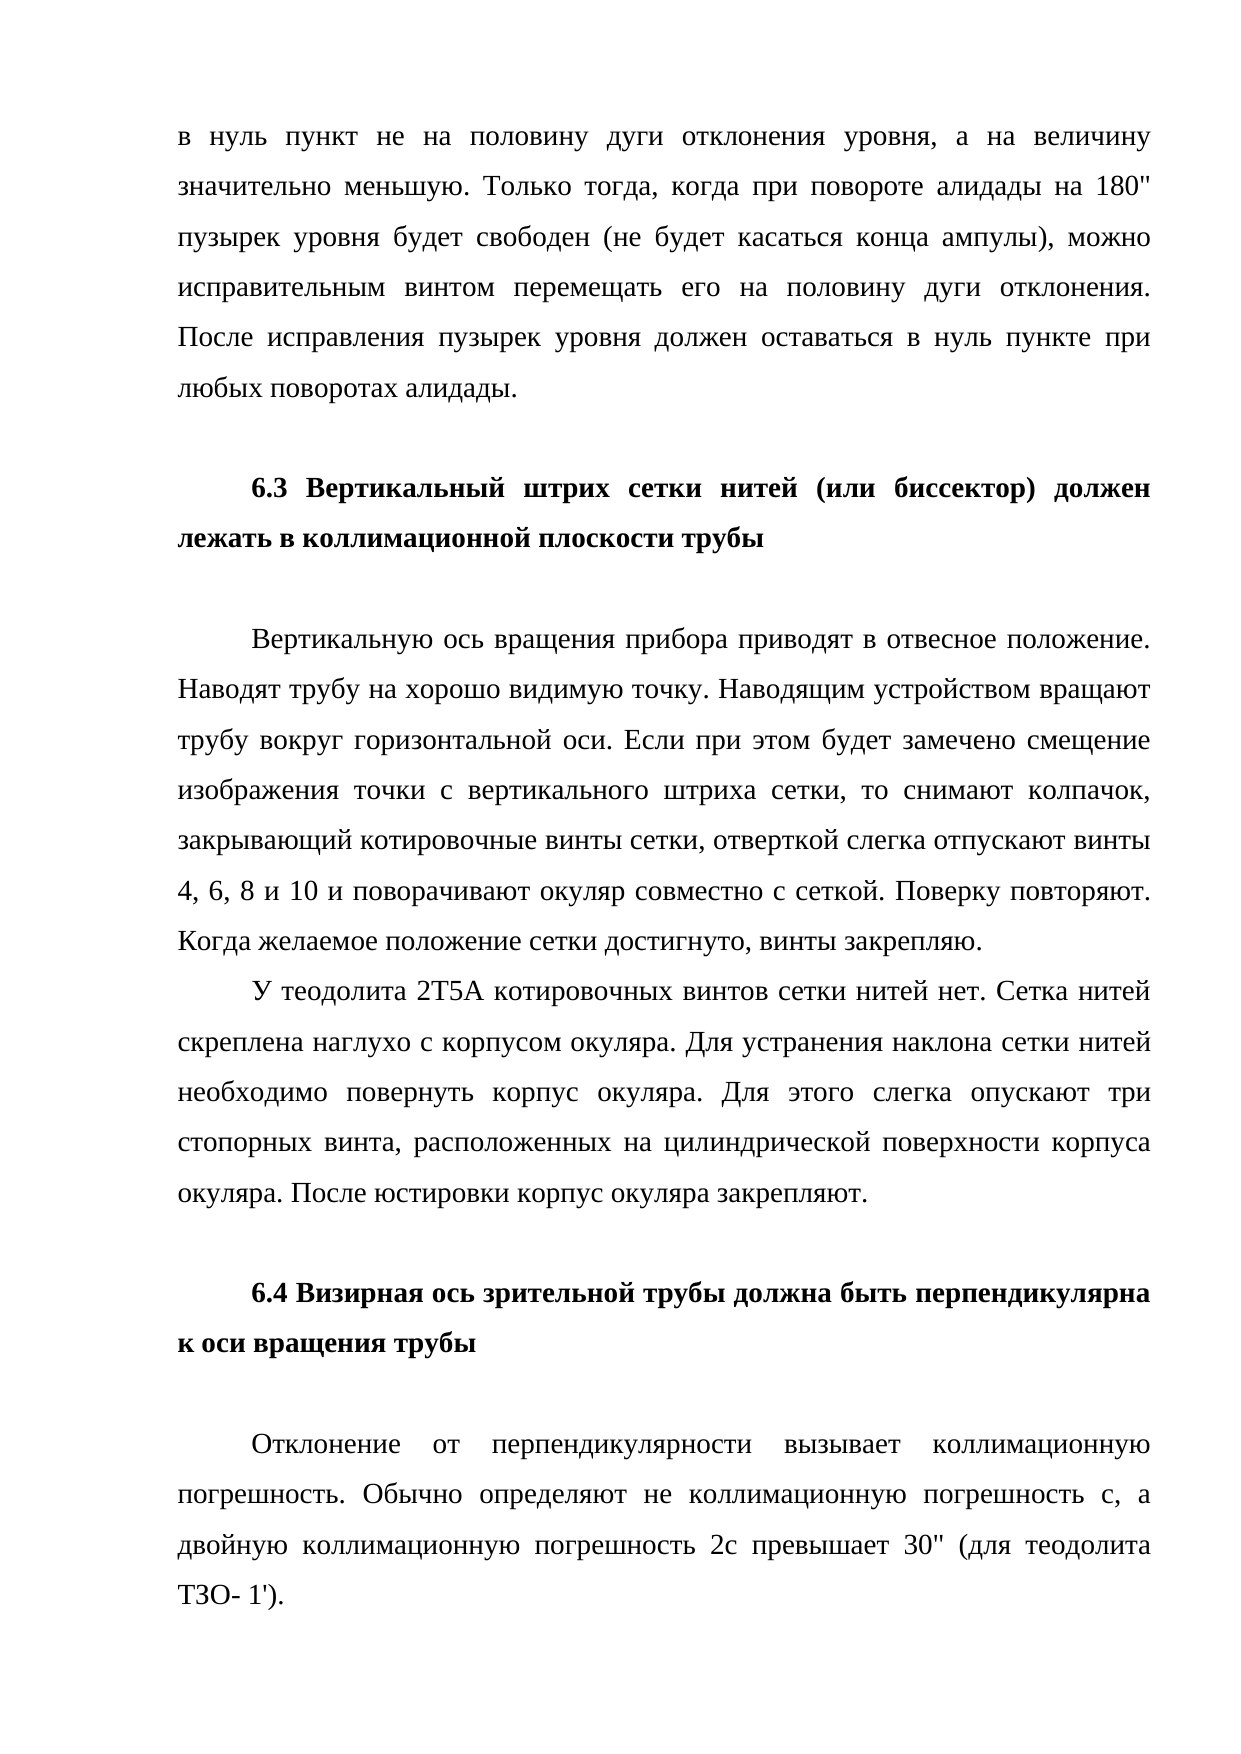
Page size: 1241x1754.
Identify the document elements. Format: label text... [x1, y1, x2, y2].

text Отклонение от перпендикулярности вызывает коллимационную погрешность. Обычно определяют не коллимационную погрешность с, а двойную коллимационную погрешность 2с превышает 30" (для теодолита ТЗО- 1'). [177, 1426, 1152, 1611]
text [177, 118, 1152, 403]
text У теодолита 2Т5А котировочных винтов сетки нитей нет. Сетка нитей скреплена наглухо с корпусом окуляра. Для устранения наклона сетки нитей необходимо повернуть корпус окуляра. Для этого слегка опускают три стопорных винта, расположенных на цилиндрической поверхности корпуса окуляра. После юстировки корпус окуляра закрепляют. [177, 973, 1152, 1208]
text 6.3 Вертикальный штрих сетки нитей (или биссектор) должен лежать в коллимационной плоскости трубы [177, 470, 1152, 554]
text 6.4 Визирная ось зрительной трубы должна быть перпендикулярна к оси вращения трубы [177, 1275, 1152, 1359]
text Вертикальную ось вращения прибора приводят в отвесное положение. Наводят трубу на хорошо видимую точку. Наводящим устройством вращают трубу вокруг горизонтальной оси. Если при этом будет замечено смещение изображения точки с вертикального штриха сетки, то снимают колпачок, закрывающий котировочные винты сетки, отверткой слегка отпускают винты 4, 6, 8 и 10 и поворачивают окуляр совместно с сеткой. Поверку повторяют. Когда желаемое положение сетки достигнуто, винты закрепляю. [177, 621, 1152, 957]
